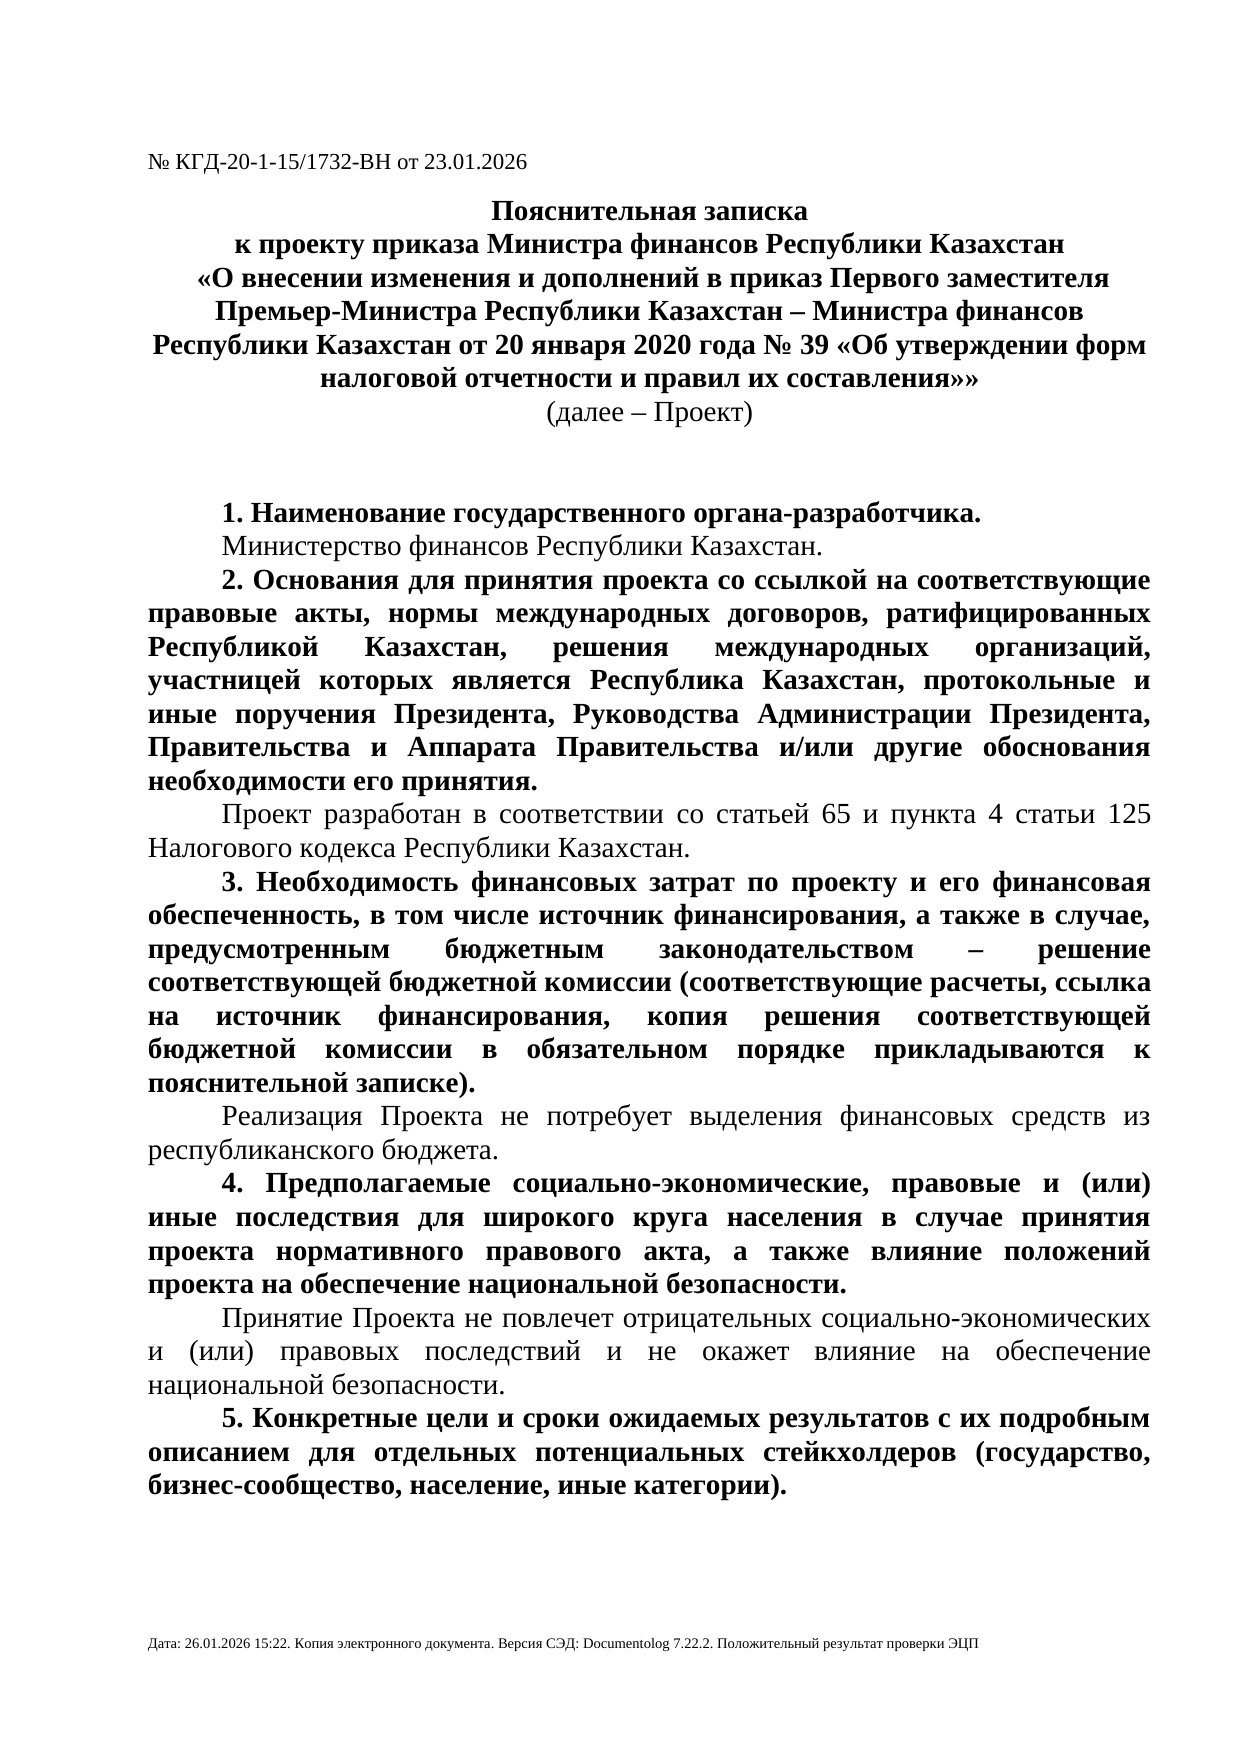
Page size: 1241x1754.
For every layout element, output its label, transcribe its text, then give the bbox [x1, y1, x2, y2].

text Министерство финансов Республики Казахстан. [148, 528, 1152, 562]
text (далее – Проект) [148, 394, 1152, 428]
text Проект разработан в соответствии со статьей 65 и пункта 4 статьи 125 Налогового кодекса Республики Казахстан. [148, 797, 1152, 864]
text «О внесении изменения и дополнений в приказ Первого заместителя Премьер-Министра Республики Казахстан – Министра финансов Республики Казахстан от 20 января 2020 года № 39 «Об утверждении форм налоговой отчетности и правил их составления»» [148, 260, 1152, 394]
text Реализация Проекта не потребует выделения финансовых средств из республиканского бюджета. [148, 1098, 1152, 1166]
text Пояснительная записка [148, 193, 1152, 226]
text 5. Конкретные цели и сроки ожидаемых результатов с их подробным описанием для отдельных потенциальных стейкхолдеров (государство, бизнес-сообщество, население, иные категории). [148, 1400, 1152, 1559]
text 4. Предполагаемые социально-экономические, правовые и (или) иные последствия для широкого круга населения в случае принятия проекта нормативного правового акта, а также влияние положений проекта на обеспечение национальной безопасности. [148, 1166, 1152, 1300]
text 2. Основания для принятия проекта со ссылкой на соответствующие правовые акты, нормы международных договоров, ратифицированных Республикой Казахстан, решения международных организаций, участницей которых является Республика Казахстан, протокольные и иные поручения Президента, Руководства Администрации Президента, Правительства и Аппарата Правительства и/или другие обоснования необходимости его принятия. [148, 562, 1152, 797]
text № КГД-20-1-15/1732-ВН от 23.01.2026 [148, 148, 1152, 174]
text 1. Наименование государственного органа-разработчика. [148, 495, 1152, 528]
text к проекту приказа Министра финансов Республики Казахстан [148, 226, 1152, 260]
text 3. Необходимость финансовых затрат по проекту и его финансовая обеспеченность, в том числе источник финансирования, а также в случае, предусмотренным бюджетным законодательством – решение соответствующей бюджетной комиссии (соответствующие расчеты, ссылка на источник финансирования, копия решения соответствующей бюджетной комиссии в обязательном порядке прикладываются к пояснительной записке). [148, 864, 1152, 1098]
text Принятие Проекта не повлечет отрицательных социально-экономических и (или) правовых последствий и не окажет влияние на обеспечение национальной безопасности. [148, 1300, 1152, 1400]
